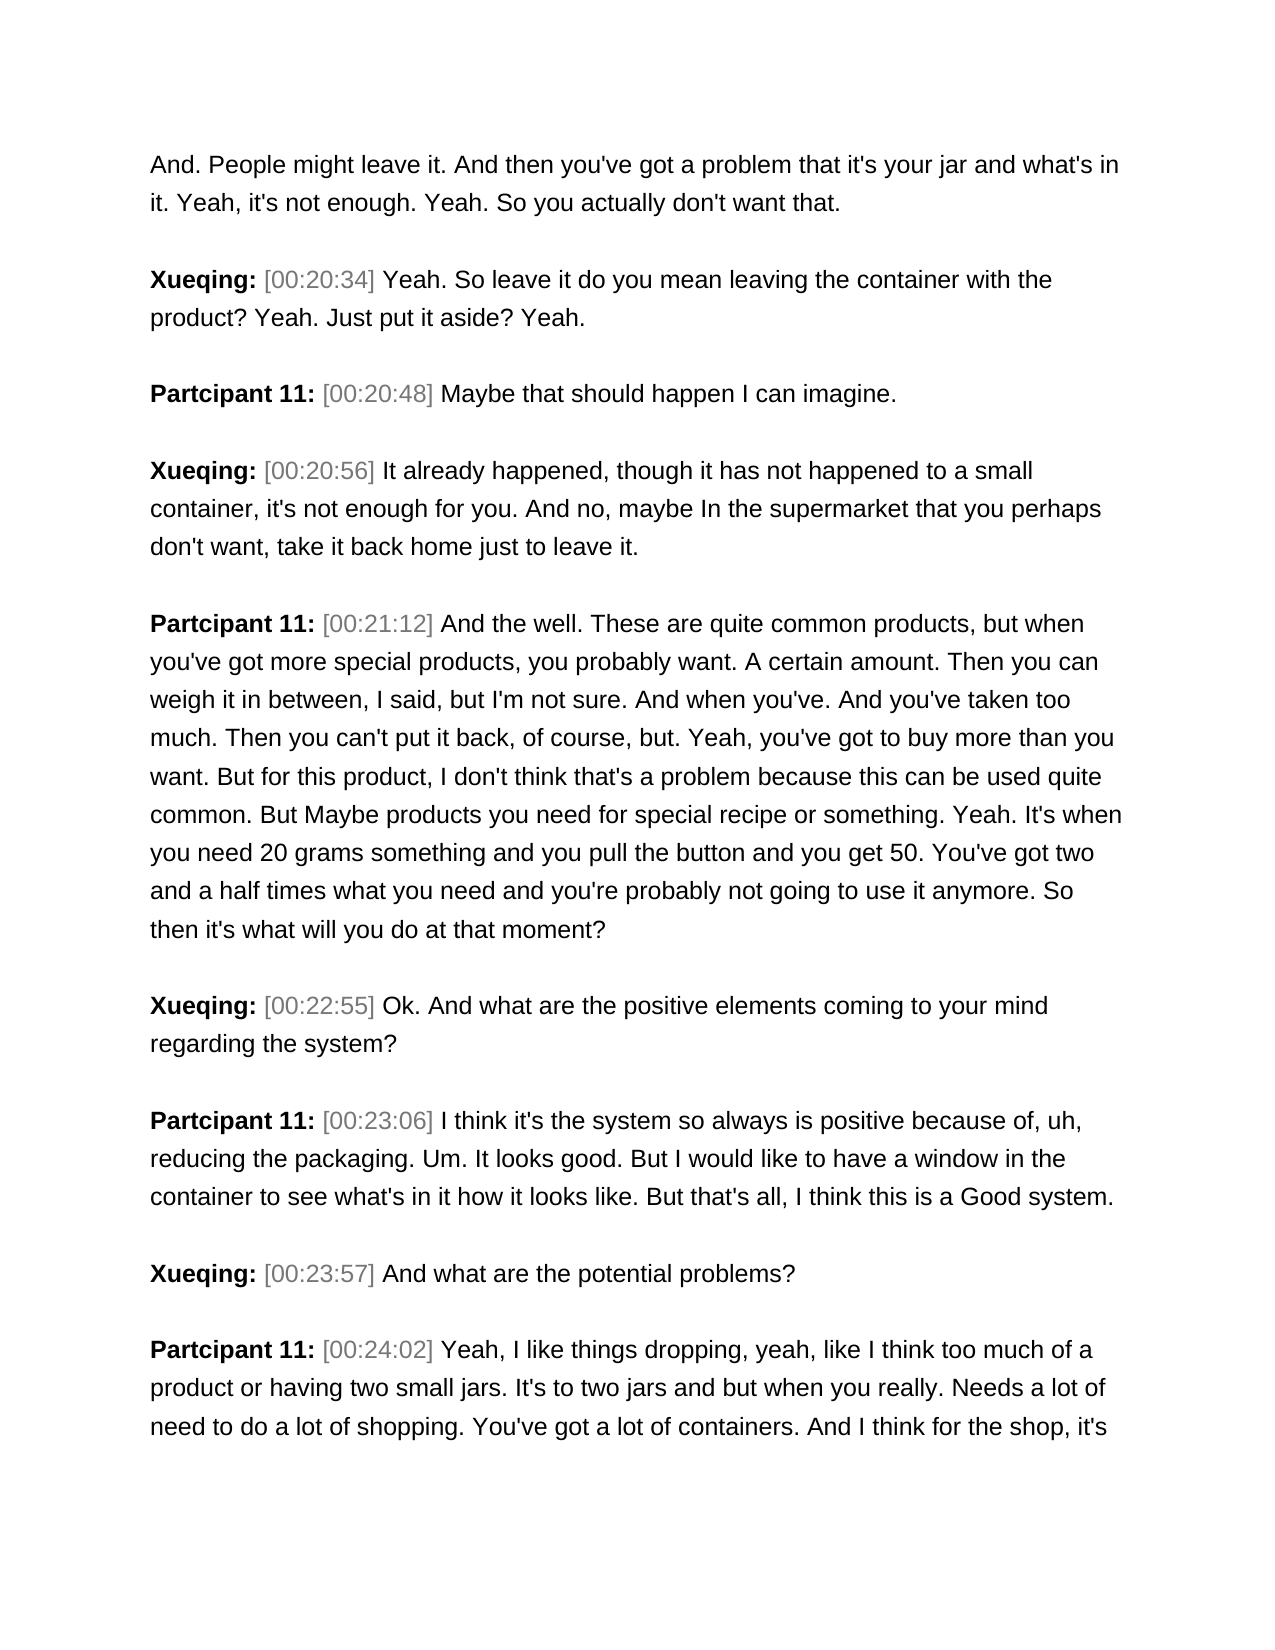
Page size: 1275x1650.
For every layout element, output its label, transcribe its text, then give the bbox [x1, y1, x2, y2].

text Xueqing: [00:23:57] And what are the potential problems? [150, 1259, 1125, 1287]
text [150, 1335, 1125, 1440]
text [150, 150, 1125, 217]
text Partcipant 11: [00:20:48] Maybe that should happen I can imagine. [150, 379, 1125, 408]
text Partcipant 11: [00:23:06] I think it's the system so always is positive because of, uh, reducing the packaging. Um. It looks good. But I would like to have a window in the container to see what's in it how it looks like. But that's all, I think this is a Good system. [150, 1106, 1125, 1211]
text Partcipant 11: [00:21:12] And the well. These are quite common products, but when you've got more special products, you probably want. A certain amount. Then you can weigh it in between, I said, but I'm not sure. And when you've. And you've taken too much. Then you can't put it back, of course, but. Yeah, you've got to buy more than you want. But for this product, I don't think that's a problem because this can be used quite common. But Maybe products you need for special recipe or something. Yeah. It's when you need 20 grams something and you pull the button and you get 50. You've got two and a half times what you need and you're probably not going to use it anymore. So then it's what will you do at that moment? [150, 609, 1125, 943]
text Xueqing: [00:20:34] Yeah. So leave it do you mean leaving the container with the product? Yeah. Just put it aside? Yeah. [150, 265, 1125, 332]
text Xueqing: [00:22:55] Ok. And what are the positive elements coming to your mind regarding the system? [150, 991, 1125, 1058]
text Xueqing: [00:20:56] It already happened, though it has not happened to a small container, it's not enough for you. And no, maybe In the supermarket that you perhaps don't want, take it back home just to leave it. [150, 456, 1125, 561]
